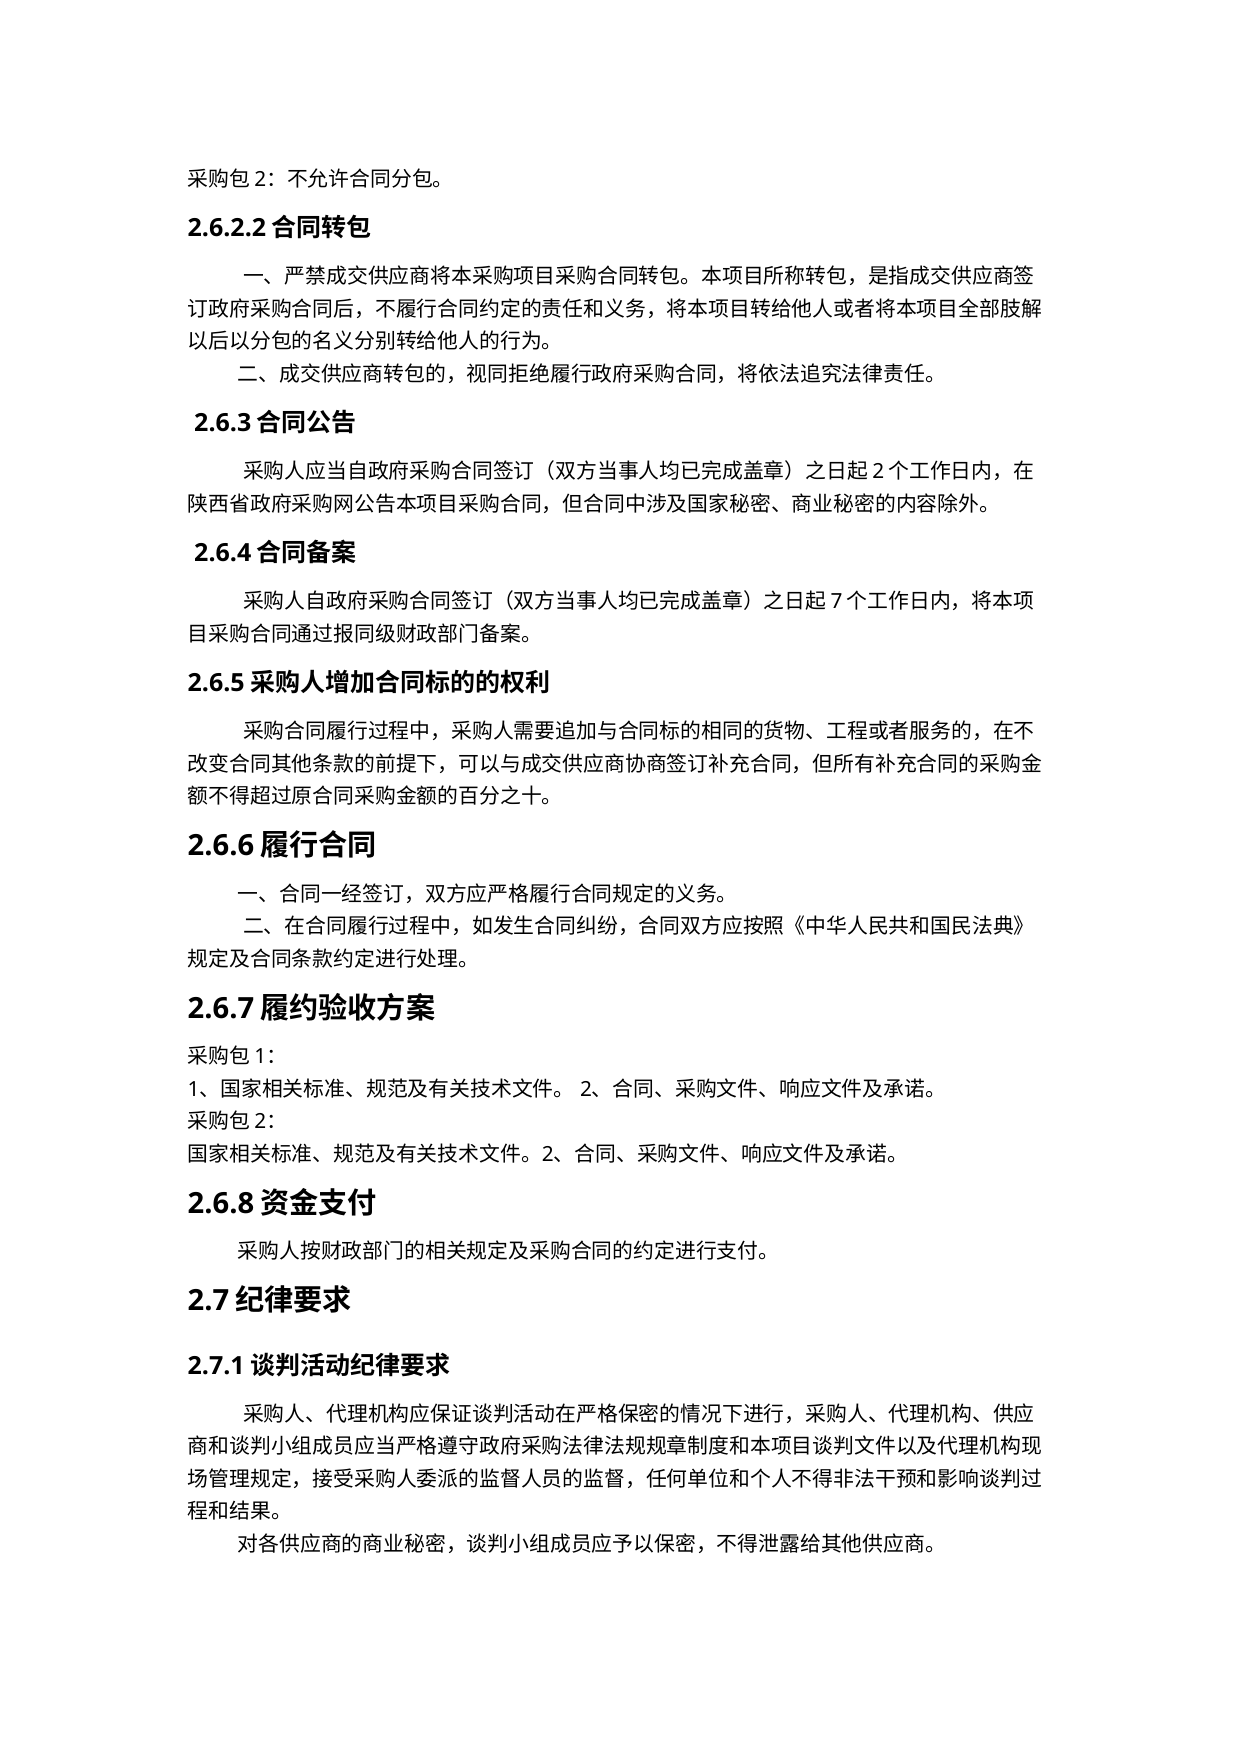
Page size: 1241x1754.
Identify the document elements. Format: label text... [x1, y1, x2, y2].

text 采购合同履行过程中，采购人需要追加与合同标的相同的货物、工程或者服务的，在不改变合同其他条款的前提下，可以与成交供应商协商签订补充合同，但所有补充合同的采购金额不得超过原合同采购金额的百分之十。 [187, 714, 1053, 812]
text 2.6.7履约验收方案 [187, 974, 1053, 1039]
text 采购人、代理机构应保证谈判活动在严格保密的情况下进行，采购人、代理机构、供应商和谈判小组成员应当严格遵守政府采购法律法规规章制度和本项目谈判文件以及代理机构现场管理规定，接受采购人委派的监督人员的监督，任何单位和个人不得非法干预和影响谈判过程和结果。 [187, 1397, 1053, 1527]
text 二、在合同履行过程中，如发生合同纠纷，合同双方应按照《中华人民共和国民法典》规定及合同条款约定进行处理。 [187, 909, 1053, 974]
text 采购包1： [187, 1039, 1053, 1072]
text 2.6.5采购人增加合同标的的权利 [187, 649, 1053, 714]
text 1、国家相关标准、规范及有关技术文件。 2、合同、采购文件、响应文件及承诺。 [187, 1072, 1053, 1104]
text 一、合同一经签订，双方应严格履行合同规定的义务。 [187, 877, 1053, 909]
text 对各供应商的商业秘密，谈判小组成员应予以保密，不得泄露给其他供应商。 [187, 1527, 1053, 1559]
text 2.6.4合同备案 [187, 519, 1053, 584]
text 国家相关标准、规范及有关技术文件。2、合同、采购文件、响应文件及承诺。 [187, 1137, 1053, 1169]
text 2.6.6履行合同 [187, 812, 1053, 877]
text 2.6.2.2合同转包 [187, 194, 1053, 259]
text 2.6.3合同公告 [187, 389, 1053, 454]
text 采购人应当自政府采购合同签订（双方当事人均已完成盖章）之日起2个工作日内，在陕西省政府采购网公告本项目采购合同，但合同中涉及国家秘密、商业秘密的内容除外。 [187, 454, 1053, 519]
text 采购包2：不允许合同分包。 [187, 162, 1053, 194]
text 2.7.1谈判活动纪律要求 [187, 1332, 1053, 1397]
text 二、成交供应商转包的，视同拒绝履行政府采购合同，将依法追究法律责任。 [187, 357, 1053, 389]
text 采购人自政府采购合同签订（双方当事人均已完成盖章）之日起7个工作日内，将本项目采购合同通过报同级财政部门备案。 [187, 584, 1053, 649]
text 采购人按财政部门的相关规定及采购合同的约定进行支付。 [187, 1234, 1053, 1267]
text 2.6.8资金支付 [187, 1169, 1053, 1234]
text 采购包2： [187, 1104, 1053, 1137]
text 一、严禁成交供应商将本采购项目采购合同转包。本项目所称转包，是指成交供应商签订政府采购合同后，不履行合同约定的责任和义务，将本项目转给他人或者将本项目全部肢解以后以分包的名义分别转给他人的行为。 [187, 259, 1053, 357]
text 2.7纪律要求 [187, 1267, 1053, 1332]
